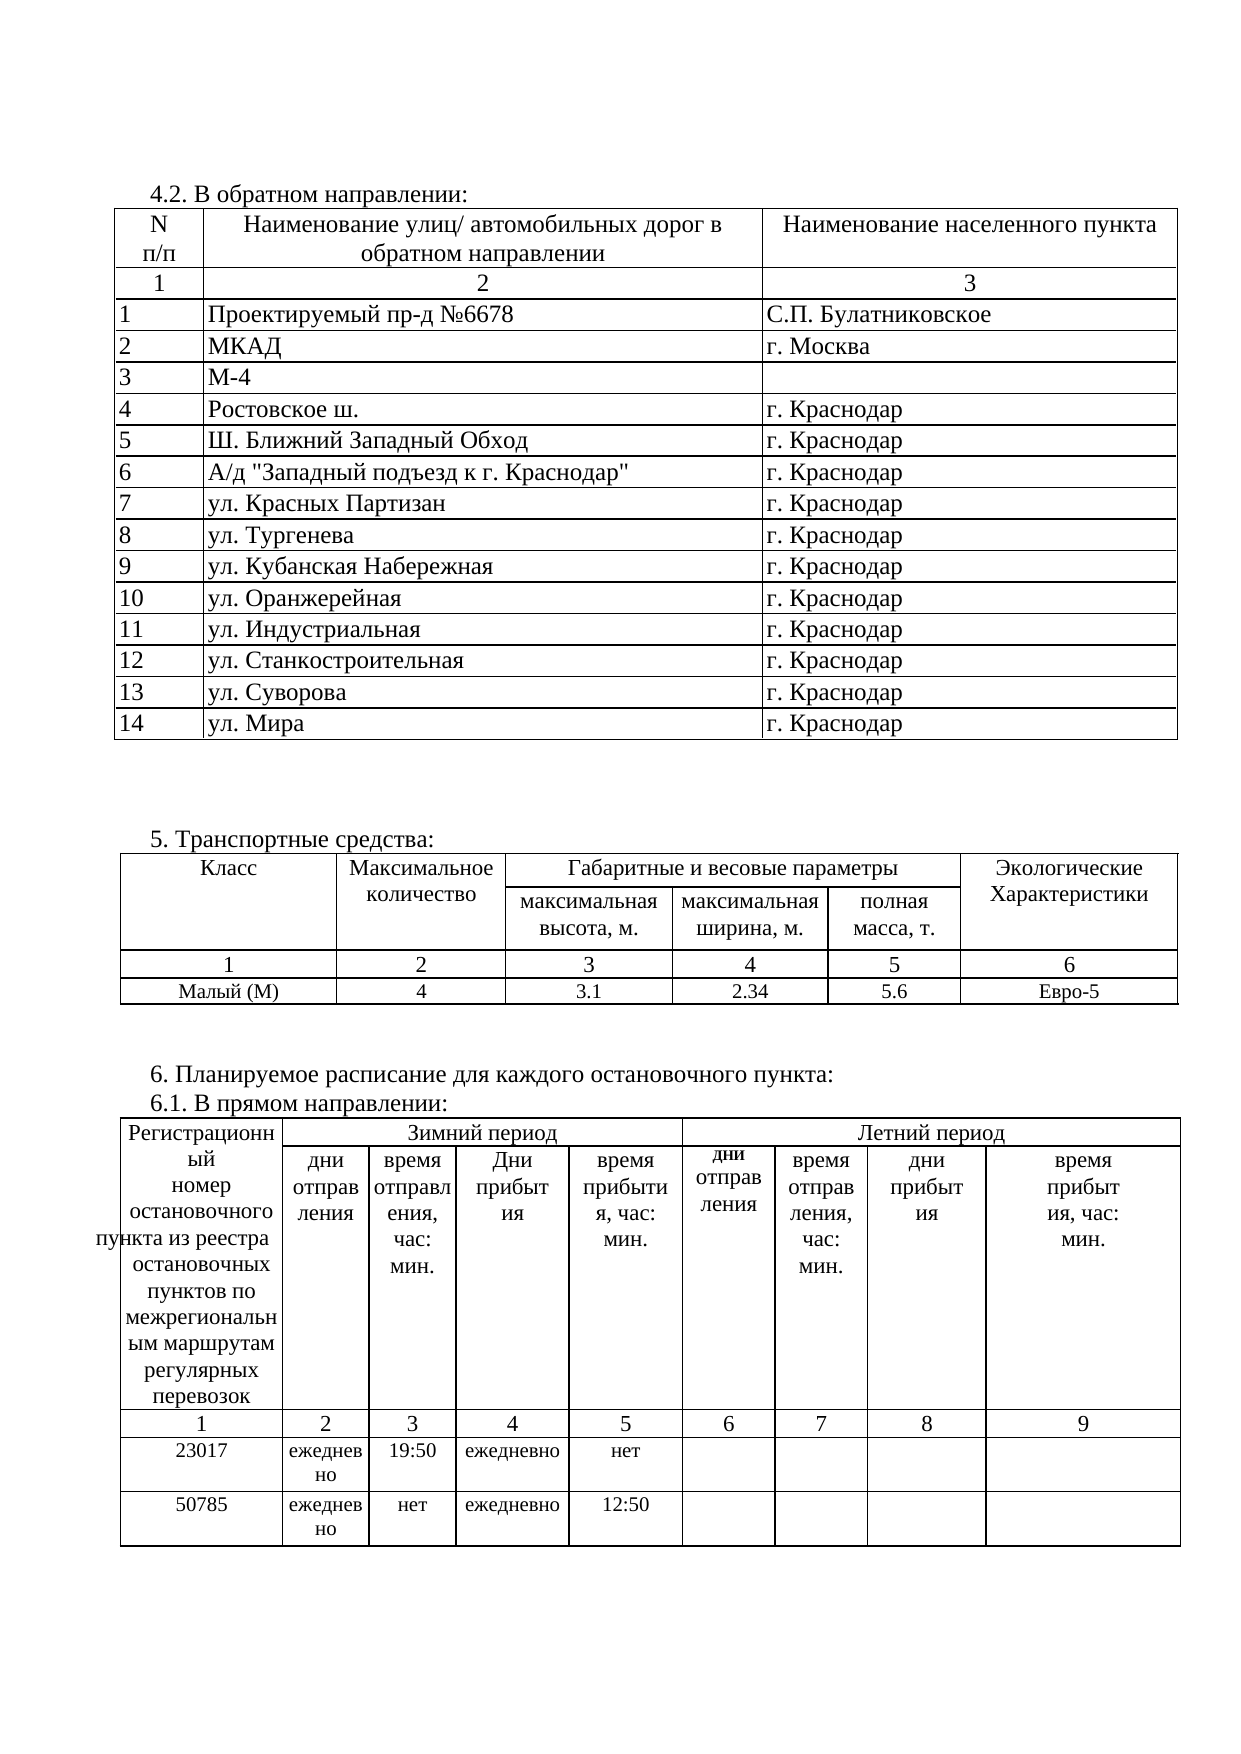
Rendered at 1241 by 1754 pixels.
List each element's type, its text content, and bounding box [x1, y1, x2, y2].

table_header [121, 1119, 282, 1408]
table_cell 6 [115, 456, 203, 487]
table_cell С.П. Булатниковское [763, 298, 1177, 329]
table_cell М-4 [204, 363, 762, 392]
text 5. Транспортные средства: [150, 824, 1090, 853]
table_cell [987, 1438, 1180, 1491]
table_cell 4 [673, 951, 827, 977]
table_cell 9 [987, 1410, 1180, 1436]
table_header Наименование улиц/ автомобильных дорог в обратном направлении [204, 209, 762, 267]
table_cell Дни прибыт ия [457, 1147, 568, 1408]
table_cell время отправл ения, час: мин. [370, 1147, 455, 1408]
table_cell 2 [115, 331, 203, 361]
table_cell г. Краснодар [763, 707, 1177, 738]
table_cell время отправ ления, час: мин. [776, 1147, 867, 1408]
table_cell 1 [115, 299, 203, 329]
table_cell 13 [115, 677, 203, 707]
table_cell ул. Красных Партизан [204, 488, 762, 518]
table_cell г. Краснодар [763, 487, 1177, 518]
text 6. Планируемое расписание для каждого остановочного пункта: [150, 1059, 1090, 1088]
table_cell г. Краснодар [763, 581, 1177, 613]
table_cell 8 [868, 1410, 985, 1436]
table_cell ул. Мира [204, 709, 762, 738]
table_cell 23017 [121, 1438, 282, 1491]
table_cell 12 [115, 645, 203, 676]
table_cell 5 [570, 1410, 682, 1436]
table_cell 1 [121, 951, 336, 977]
table_cell 2 [337, 951, 505, 977]
table_cell 50785 [121, 1492, 282, 1545]
table_cell 4 [337, 979, 505, 1003]
table_header Наименование населенного пункта [763, 209, 1177, 267]
table_cell г. Краснодар [763, 613, 1177, 644]
table_cell [987, 1492, 1180, 1545]
table_cell г. Краснодар [763, 550, 1177, 581]
table_cell 5 [115, 425, 203, 455]
table_cell 10 [115, 582, 203, 613]
table_cell ежедневно [457, 1492, 568, 1545]
text 6.1. В прямом направлении: [150, 1088, 1090, 1117]
table_cell МКАД [204, 331, 762, 361]
table_cell нет [570, 1438, 682, 1491]
table_cell 3 [763, 267, 1177, 298]
table_cell 1 [121, 1410, 282, 1436]
table_cell 7 [115, 488, 203, 518]
table_cell 1 [115, 268, 203, 298]
table_cell г. Краснодар [763, 455, 1177, 487]
table_cell 3 [506, 951, 672, 977]
table_cell максимальная высота, м. [506, 888, 672, 949]
table_cell 3 [115, 362, 203, 392]
table_cell максимальная ширина, м. [673, 888, 827, 949]
table_cell 12:50 [570, 1492, 682, 1545]
table_header Максимальное количество [337, 854, 505, 949]
table_header Класс [121, 854, 336, 949]
table_cell [776, 1492, 867, 1545]
table_cell г. Москва [763, 330, 1177, 361]
table_header Габаритные и весовые параметры [506, 854, 960, 886]
table_cell г. Краснодар [763, 644, 1177, 676]
table_cell 3.1 [506, 979, 672, 1003]
table_cell [683, 1438, 774, 1491]
table_cell 9 [115, 551, 203, 581]
table_cell дни прибыт ия [868, 1147, 985, 1408]
table_cell 11 [115, 614, 203, 644]
table_cell полная масса, т. [829, 888, 960, 949]
table_cell ДНИ отправ ления [683, 1147, 774, 1408]
table_cell 2 [283, 1410, 368, 1436]
table_cell ул. Оранжерейная [204, 583, 762, 613]
table_cell [763, 361, 1177, 392]
table_cell г. Краснодар [763, 424, 1177, 455]
table_cell ул. Кубанская Набережная [204, 551, 762, 581]
table_cell Малый (М) [121, 979, 336, 1003]
table_cell Ростовское ш. [204, 394, 762, 424]
table_cell 4 [115, 394, 203, 424]
table_cell нет [370, 1492, 455, 1545]
table_cell 5.6 [829, 979, 960, 1003]
table_cell ежедневно [283, 1438, 368, 1491]
table_header Летний период [683, 1119, 1180, 1145]
table_cell г. Краснодар [763, 393, 1177, 424]
table_header Экологические Характеристики [961, 854, 1177, 949]
table_cell время прибыт ия, час: мин. [987, 1147, 1180, 1408]
table_cell ул. Станкостроительная [204, 646, 762, 676]
table_header Зимний период [283, 1119, 682, 1145]
table_cell 8 [115, 519, 203, 550]
table_cell г. Краснодар [763, 676, 1177, 707]
table_cell 4 [457, 1410, 568, 1436]
table_cell 3 [370, 1410, 455, 1436]
table_cell ежедневно [457, 1438, 568, 1491]
table_cell Проектируемый пр-д №6678 [204, 300, 762, 329]
table_cell 6 [961, 951, 1177, 977]
table_cell 19:50 [370, 1438, 455, 1491]
text 4.2. В обратном направлении: [150, 179, 1090, 207]
table_cell 14 [115, 708, 203, 738]
table_cell А/д "Западный подъезд к г. Краснодар" [204, 457, 762, 487]
table_cell [868, 1438, 985, 1491]
table_cell время прибыти я, час: мин. [570, 1147, 682, 1408]
table_cell Ш. Ближний Западный Обход [204, 426, 762, 455]
table_cell 6 [683, 1410, 774, 1436]
table_cell 5 [829, 951, 960, 977]
table_cell 2.34 [673, 979, 827, 1003]
table_cell ул. Индустриальная [204, 614, 762, 644]
table_cell ул. Тургенева [204, 520, 762, 550]
table_cell 2 [204, 268, 762, 298]
table_cell г. Краснодар [763, 518, 1177, 550]
table_cell 7 [776, 1410, 867, 1436]
table_cell ул. Суворова [204, 677, 762, 707]
table_cell [683, 1492, 774, 1545]
table_cell дни отправ ления [283, 1147, 368, 1408]
table_cell [868, 1492, 985, 1545]
table_cell [776, 1438, 867, 1491]
table_cell ежедневно [283, 1492, 368, 1545]
table_header N п/п [115, 209, 203, 267]
table_cell Евро-5 [961, 979, 1177, 1003]
